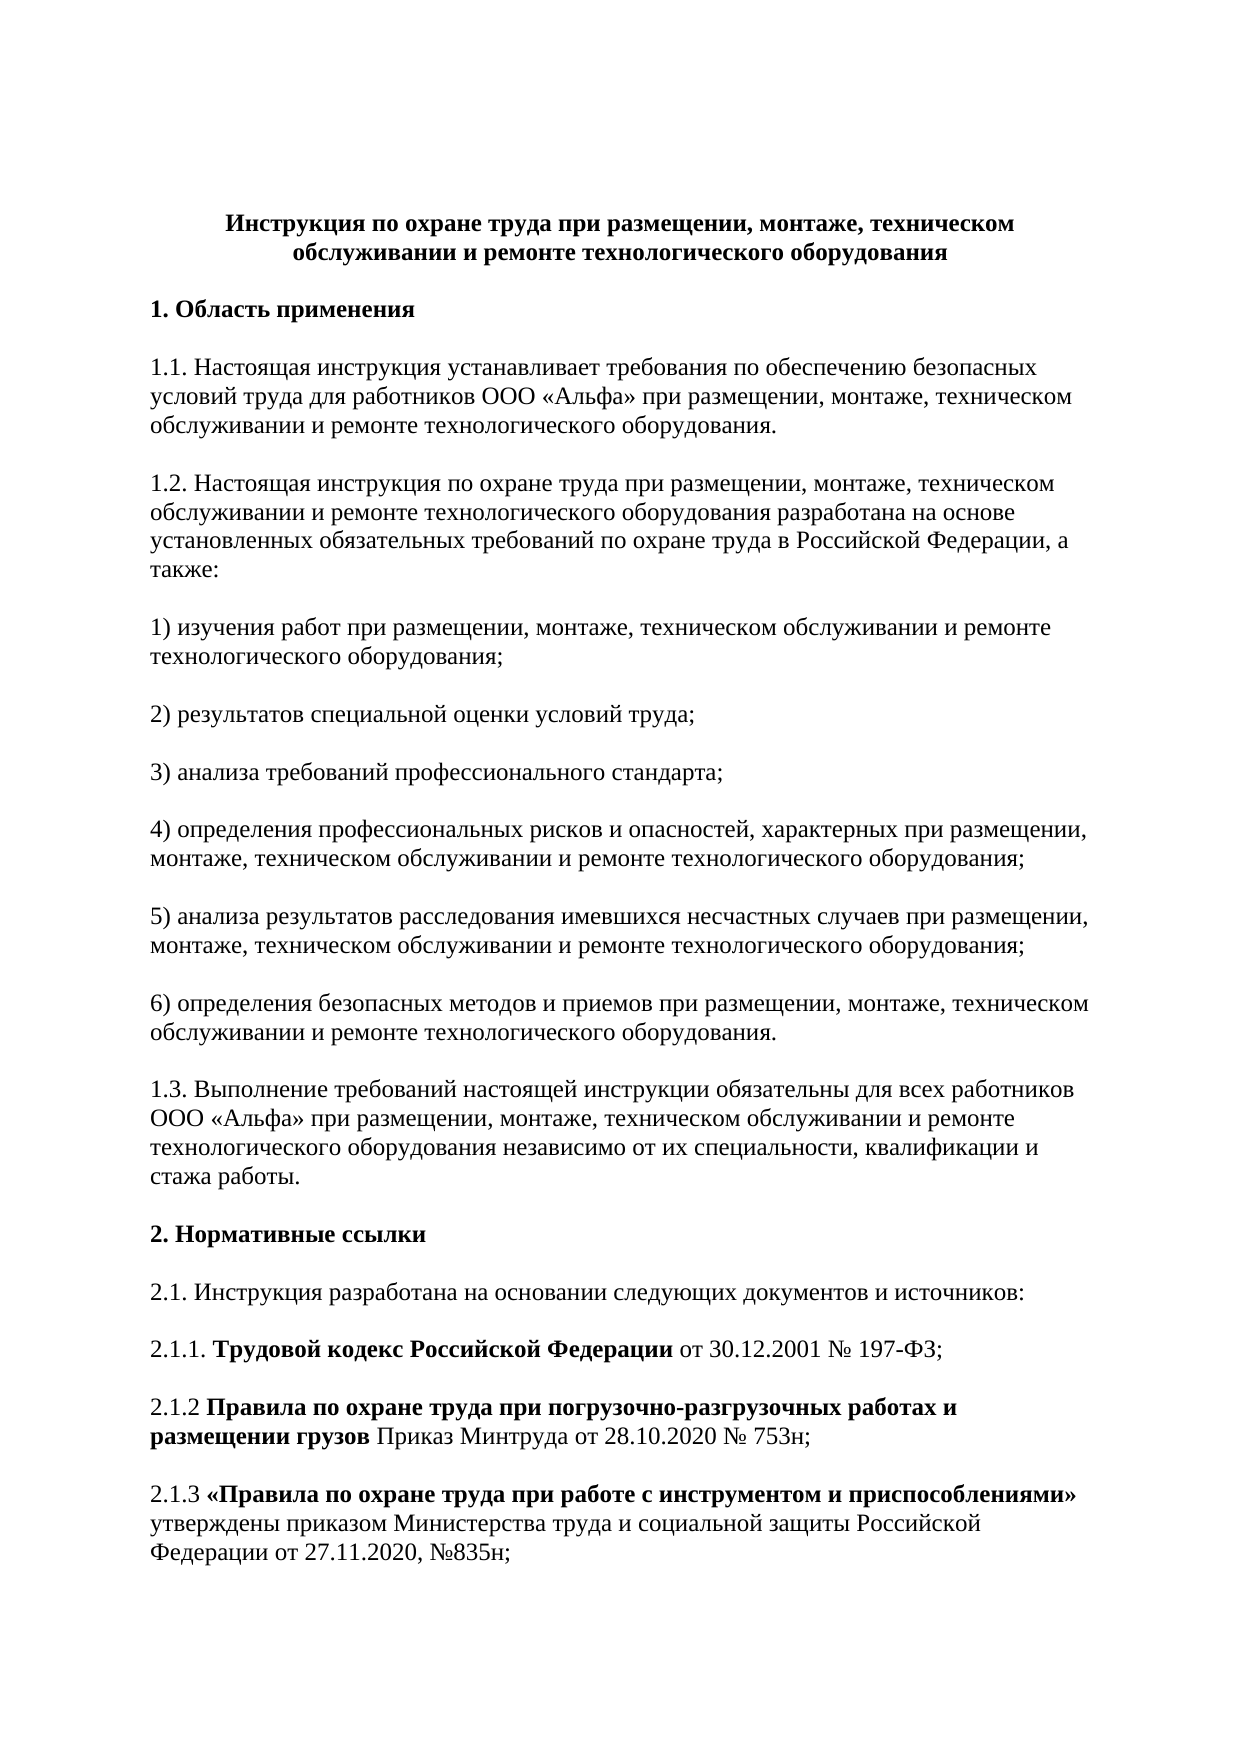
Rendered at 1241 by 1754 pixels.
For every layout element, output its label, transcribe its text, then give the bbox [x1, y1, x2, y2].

text 1. Область применения [150, 294, 1090, 323]
text 2.1.3 «Правила по охране труда при работе с инструментом и приспособлениями» утверждены приказом Министерства труда и социальной защиты Российской Федерации от 27.11.2020, №835н; [150, 1479, 1090, 1565]
text 1.1. Настоящая инструкция устанавливает требования по обеспечению безопасных условий труда для работников ООО «Альфа» при размещении, монтаже, техническом обслуживании и ремонте технологического оборудования. [150, 352, 1090, 439]
text 3) анализа требований профессионального стандарта; [150, 757, 1090, 785]
text 2.1.2 Правила по охране труда при погрузочно-разгрузочных работах и размещении грузов Приказ Минтруда от 28.10.2020 № 753н; [150, 1392, 1090, 1450]
text 4) определения профессиональных рисков и опасностей, характерных при размещении, монтаже, техническом обслуживании и ремонте технологического оборудования; [150, 814, 1090, 872]
text 2.1.1. Трудовой кодекс Российской Федерации от 30.12.2001 № 197-ФЗ; [150, 1334, 1090, 1363]
text 2.1. Инструкция разработана на основании следующих документов и источников: [150, 1277, 1090, 1305]
text 1.3. Выполнение требований настоящей инструкции обязательны для всех работников ООО «Альфа» при размещении, монтаже, техническом обслуживании и ремонте технологического оборудования независимо от их специальности, квалификации и стажа работы. [150, 1074, 1090, 1189]
text 6) определения безопасных методов и приемов при размещении, монтаже, техническом обслуживании и ремонте технологического оборудования. [150, 988, 1090, 1045]
text 1) изучения работ при размещении, монтаже, техническом обслуживании и ремонте технологического оборудования; [150, 612, 1090, 669]
text 1.2. Настоящая инструкция по охране труда при размещении, монтаже, техническом обслуживании и ремонте технологического оборудования разработана на основе установленных обязательных требований по охране труда в Российской Федерации, а также: [150, 468, 1090, 583]
text 2. Нормативные ссылки [150, 1219, 1090, 1247]
text Инструкция по охране труда при размещении, монтаже, техническом обслуживании и ремонте технологического оборудования [150, 208, 1090, 265]
text 5) анализа результатов расследования имевшихся несчастных случаев при размещении, монтаже, техническом обслуживании и ремонте технологического оборудования; [150, 901, 1090, 959]
text 2) результатов специальной оценки условий труда; [150, 699, 1090, 727]
